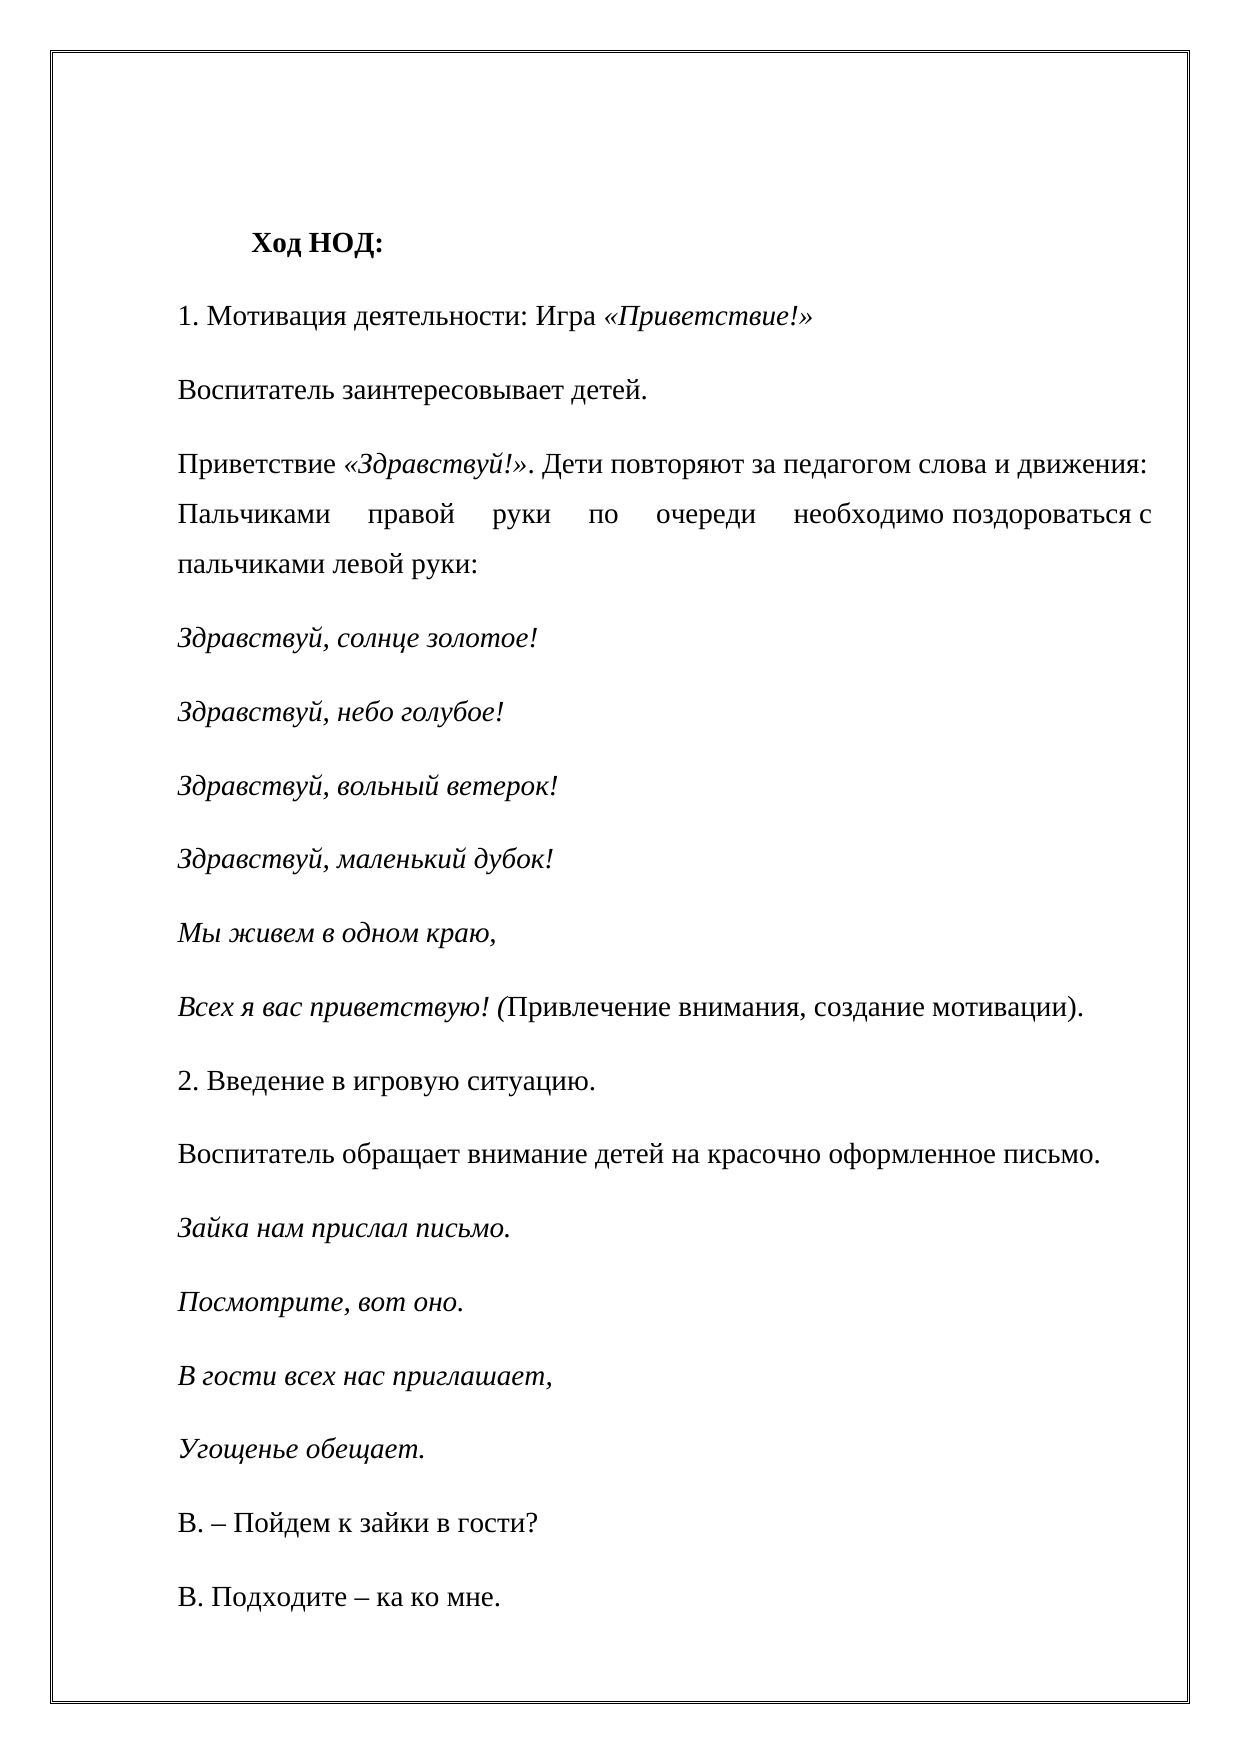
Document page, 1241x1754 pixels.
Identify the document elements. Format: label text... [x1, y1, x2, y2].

text 1. Мотивация деятельности: Игра «Приветствие!» [177, 298, 1152, 332]
text Воспитатель заинтересовывает детей. [177, 372, 1152, 406]
text Здравствуй, маленький дубок! [177, 842, 1152, 875]
text Воспитатель обращает внимание детей на красочно оформленное письмо. [177, 1137, 1152, 1170]
text В гости всех нас приглашает, [177, 1358, 1152, 1391]
text Посмотрите, вот оно. [177, 1284, 1152, 1318]
text 2. Введение в игровую ситуацию. [177, 1063, 1152, 1096]
text Угощенье обещает. [177, 1432, 1152, 1465]
text Мы живем в одном краю, [177, 915, 1152, 949]
text Ход НОД: [177, 225, 1152, 258]
text В. Подходите – ка ко мне. [177, 1579, 1152, 1613]
text Всех я вас приветствую! (Привлечение внимания, создание мотивации). [177, 989, 1152, 1023]
text Здравствуй, небо голубое! [177, 694, 1152, 728]
text Приветствие «Здравствуй!». Дети повторяют за педагогом слова и движения: [177, 446, 1152, 479]
text Здравствуй, солнце золотое! [177, 620, 1152, 654]
text Здравствуй, вольный ветерок! [177, 768, 1152, 801]
text Зайка нам прислал письмо. [177, 1210, 1152, 1244]
text В. – Пойдем к зайки в гости? [177, 1505, 1152, 1539]
text Пальчиками правой руки по очереди необходимо поздороваться с пальчиками левой руки: [177, 496, 1152, 580]
